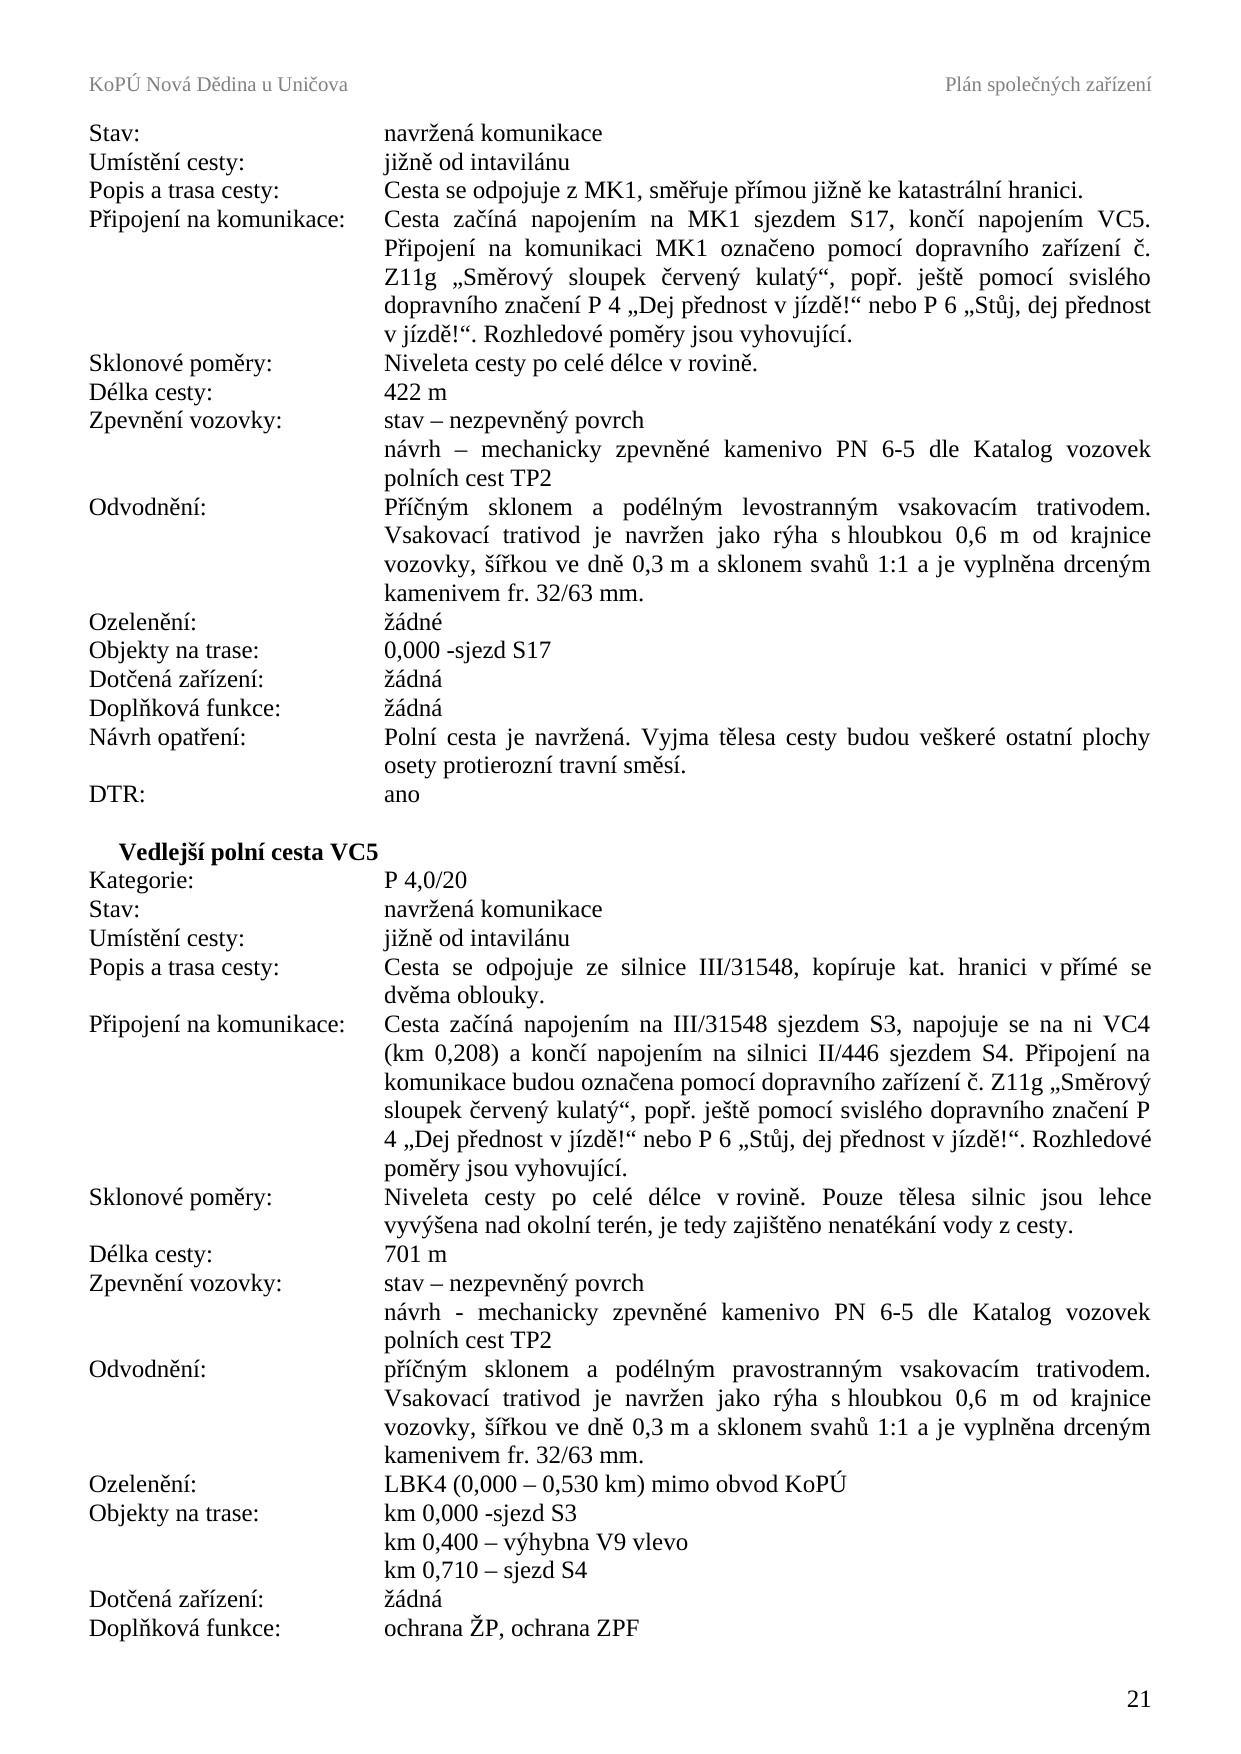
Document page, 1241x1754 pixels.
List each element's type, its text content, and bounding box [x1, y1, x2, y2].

text Délka cesty: 422 m [89, 377, 1152, 406]
text Umístění cesty: jižně od intavilánu [89, 147, 1152, 176]
text Vedlejší polní cesta VC5 [89, 837, 1152, 866]
text Sklonové poměry: Niveleta cesty po celé délce v rovině. Pouze tělesa silnic jsou lehce vyvýšena nad okolní terén, je tedy zajištěno nenatékání vody z cesty. [89, 1182, 1152, 1239]
text Ozelenění: žádné [89, 607, 1152, 636]
text Popis a trasa cesty: Cesta se odpojuje ze silnice III/31548, kopíruje kat. hranici v přímé se dvěma oblouky. [89, 952, 1152, 1009]
text Zpevnění vozovky: stav – nezpevněný povrch [89, 1268, 1152, 1297]
text km 0,400 – výhybna V9 vlevo [89, 1527, 1152, 1556]
text DTR: ano [89, 779, 1152, 808]
text Popis a trasa cesty: Cesta se odpojuje z MK1, směřuje přímou jižně ke katastrální hranici. [89, 176, 1152, 204]
text km 0,710 – sjezd S4 [89, 1556, 1152, 1584]
text Sklonové poměry: Niveleta cesty po celé délce v rovině. [89, 348, 1152, 377]
text Doplňková funkce: ochrana ŽP, ochrana ZPF [89, 1613, 1152, 1642]
text Návrh opatření: Polní cesta je navržená. Vyjma tělesa cesty budou veškeré ostatní plochy osety protierozní travní směsí. [89, 722, 1152, 779]
text Stav: navržená komunikace [89, 118, 1152, 147]
text Umístění cesty: jižně od intavilánu [89, 923, 1152, 952]
text Objekty na trase: 0,000 -sjezd S17 [89, 636, 1152, 664]
text Zpevnění vozovky: stav – nezpevněný povrch [89, 406, 1152, 434]
text Objekty na trase: km 0,000 -sjezd S3 [89, 1498, 1152, 1527]
text Připojení na komunikace: Cesta začíná napojením na III/31548 sjezdem S3, napojuje se na ni VC4 (km 0,208) a končí napojením na silnici II/446 sjezdem S4. Připojení na komunikace budou označena pomocí dopravního zařízení č. Z11g „Směrový sloupek červený kulatý“, popř. ještě pomocí svislého dopravního značení P 4 „Dej přednost v jízdě!“ nebo P 6 „Stůj, dej přednost v jízdě!“. Rozhledové poměry jsou vyhovující. [89, 1009, 1152, 1182]
text Odvodnění: příčným sklonem a podélným pravostranným vsakovacím trativodem. Vsakovací trativod je navržen jako rýha s hloubkou 0,6 m od krajnice vozovky, šířkou ve dně 0,3 m a sklonem svahů 1:1 a je vyplněna drceným kamenivem fr. 32/63 mm. [89, 1354, 1152, 1469]
text Připojení na komunikace: Cesta začíná napojením na MK1 sjezdem S17, končí napojením VC5. Připojení na komunikaci MK1 označeno pomocí dopravního zařízení č. Z11g „Směrový sloupek červený kulatý“, popř. ještě pomocí svislého dopravního značení P 4 „Dej přednost v jízdě!“ nebo P 6 „Stůj, dej přednost v jízdě!“. Rozhledové poměry jsou vyhovující. [89, 204, 1152, 348]
text Délka cesty: 701 m [89, 1239, 1152, 1268]
text návrh – mechanicky zpevněné kamenivo PN 6-5 dle Katalog vozovek polních cest TP2 [89, 434, 1152, 492]
text Dotčená zařízení: žádná [89, 1584, 1152, 1613]
text Kategorie: P 4,0/20 [89, 866, 1152, 894]
text návrh - mechanicky zpevněné kamenivo PN 6-5 dle Katalog vozovek polních cest TP2 [89, 1297, 1152, 1354]
text Stav: navržená komunikace [89, 894, 1152, 923]
text Dotčená zařízení: žádná [89, 664, 1152, 693]
text Doplňková funkce: žádná [89, 693, 1152, 722]
text Ozelenění: LBK4 (0,000 – 0,530 km) mimo obvod KoPÚ [89, 1469, 1152, 1498]
